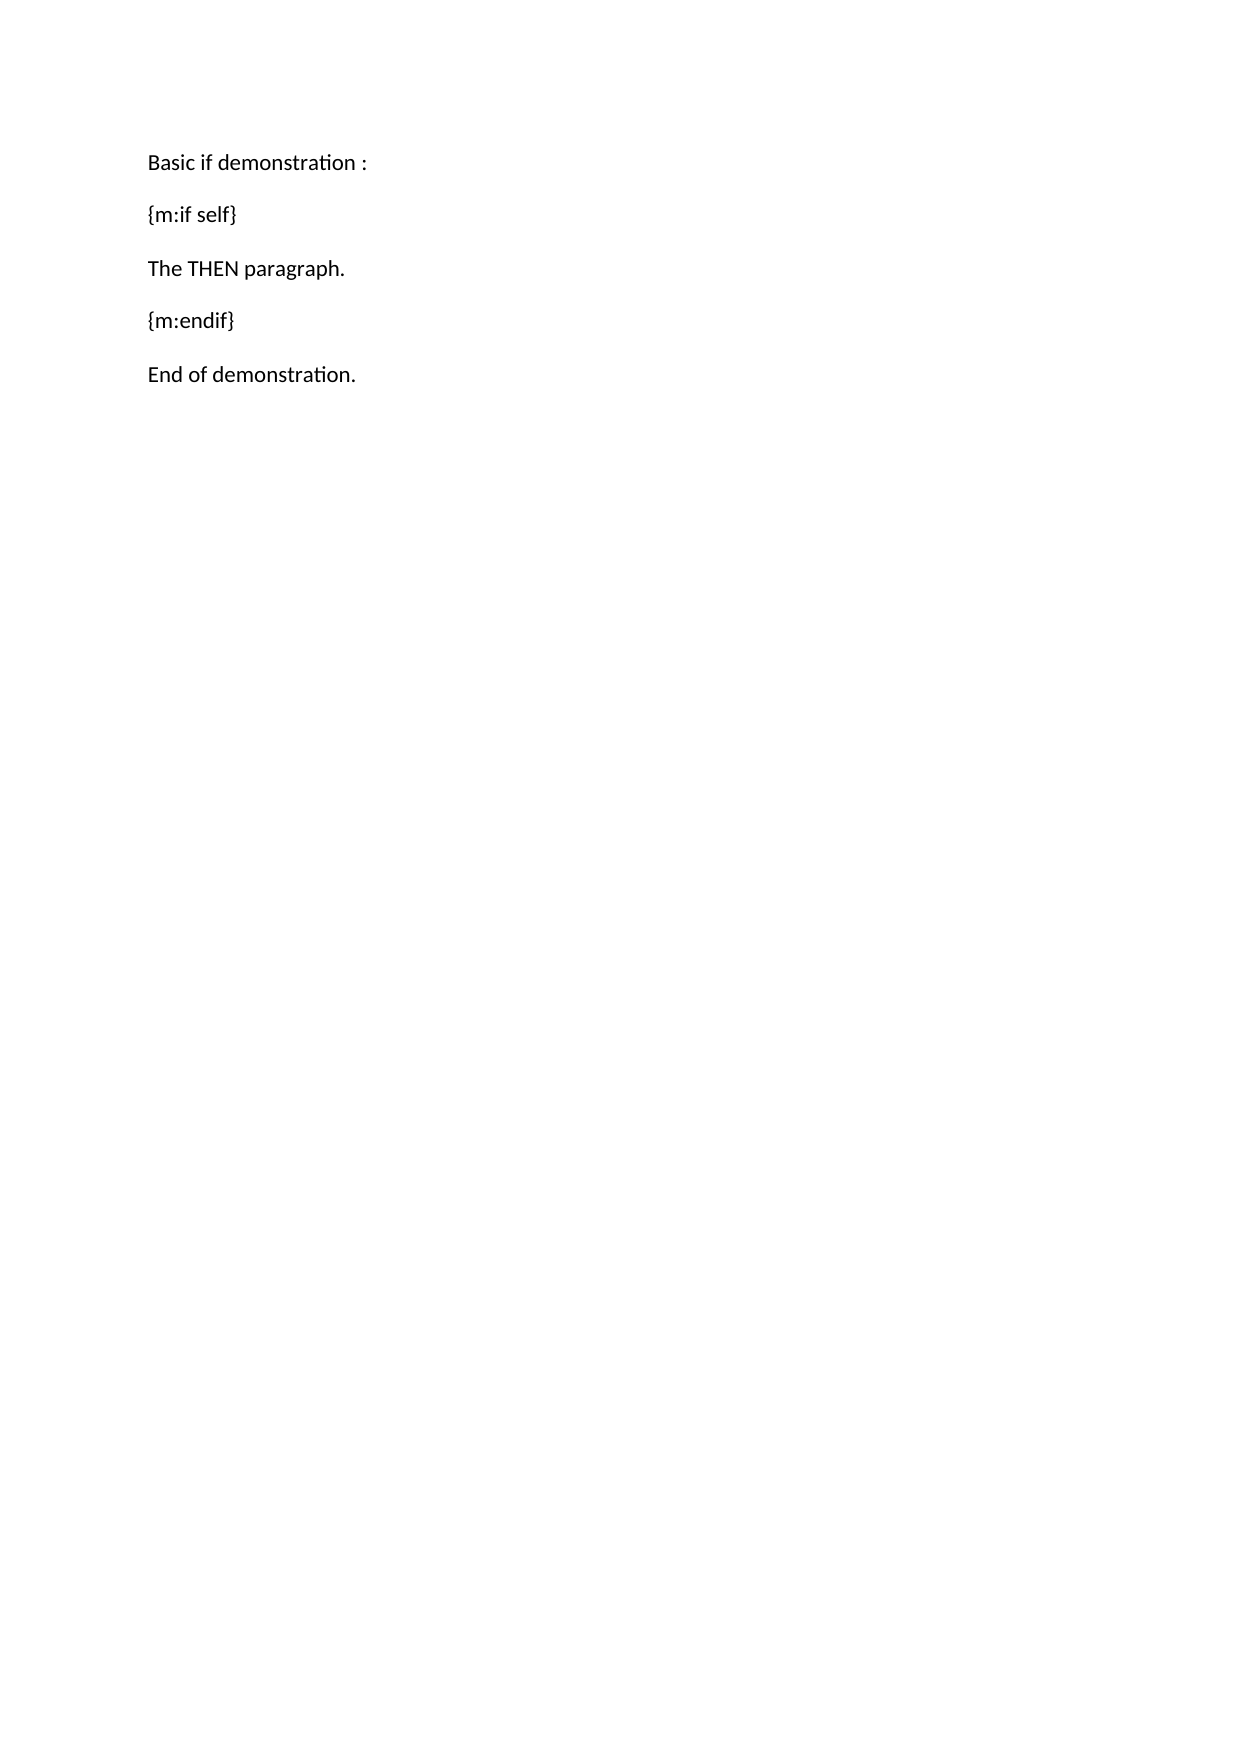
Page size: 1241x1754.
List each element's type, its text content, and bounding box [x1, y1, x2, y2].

text Basic if demonstration : [148, 148, 1093, 176]
text {m:endif} [148, 307, 1093, 335]
text End of demonstration. [148, 360, 1093, 388]
text The THEN paragraph. [148, 254, 1093, 282]
text {m:if self} [148, 201, 1093, 229]
